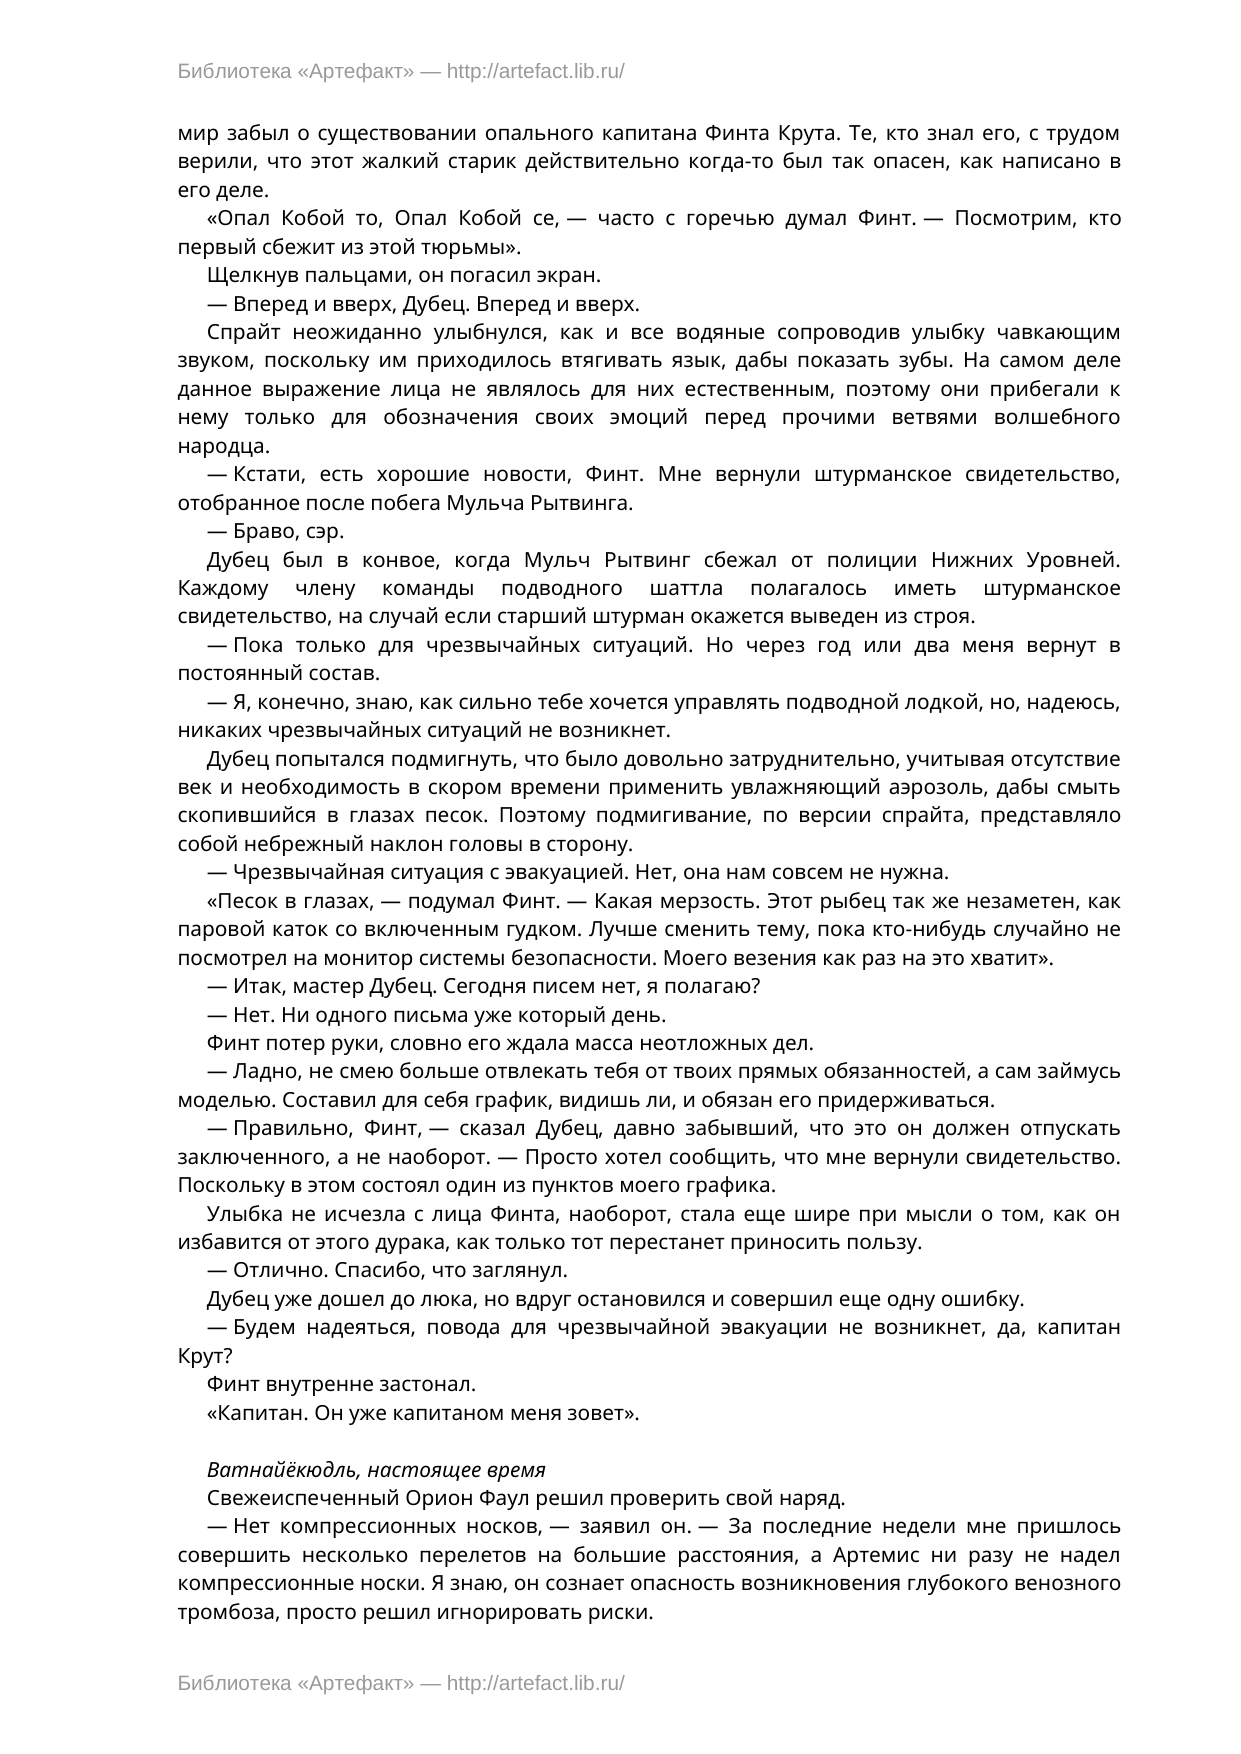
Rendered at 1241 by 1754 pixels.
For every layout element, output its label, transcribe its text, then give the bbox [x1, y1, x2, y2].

text Дубец был в конвое, когда Мульч Рытвинг сбежал от полиции Нижних Уровней. Каждому члену команды подводного шаттла полагалось иметь штурманское свидетельство, на случай если старший штурман окажется выведен из строя. [177, 545, 1122, 630]
text — Нет компрессионных носков, — заявил он. — За последние недели мне пришлось совершить несколько перелетов на большие расстояния, а Артемис ни разу не надел компрессионные носки. Я знаю, он сознает опасность возникновения глубокого венозного тромбоза, просто решил игнорировать риски. [177, 1512, 1122, 1625]
text — Я, конечно, знаю, как сильно тебе хочется управлять подводной лодкой, но, надеюсь, никаких чрезвычайных ситуаций не возникнет. [177, 687, 1122, 744]
text Дубец уже дошел до люка, но вдруг остановился и совершил еще одну ошибку. [177, 1284, 1122, 1312]
text Ватнайёкюдль, настоящее время [177, 1455, 1122, 1483]
text — Пока только для чрезвычайных ситуаций. Но через год или два меня вернут в постоянный состав. [177, 630, 1122, 687]
text Свежеиспеченный Орион Фаул решил проверить свой наряд. [177, 1483, 1122, 1512]
text «Опал Кобой то, Опал Кобой се, — часто с горечью думал Финт. — Посмотрим, кто первый сбежит из этой тюрьмы». [177, 203, 1122, 260]
text — Браво, сэр. [177, 516, 1122, 545]
text — Вперед и вверх, Дубец. Вперед и вверх. [177, 289, 1122, 317]
text Спрайт неожиданно улыбнулся, как и все водяные сопроводив улыбку чавкающим звуком, поскольку им приходилось втягивать язык, дабы показать зубы. На самом деле данное выражение лица не являлось для них естественным, поэтому они прибегали к нему только для обозначения своих эмоций перед прочими ветвями волшебного народца. [177, 317, 1122, 459]
text — Отлично. Спасибо, что заглянул. [177, 1256, 1122, 1284]
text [177, 118, 1122, 203]
text Улыбка не исчезла с лица Финта, наоборот, стала еще шире при мысли о том, как он избавится от этого дурака, как только тот перестанет приносить пользу. [177, 1199, 1122, 1256]
text — Итак, мастер Дубец. Сегодня писем нет, я полагаю? [177, 971, 1122, 1000]
text — Ладно, не смею больше отвлекать тебя от твоих прямых обязанностей, а сам займусь моделью. Составил для себя график, видишь ли, и обязан его придерживаться. [177, 1057, 1122, 1113]
text — Правильно, Финт, — сказал Дубец, давно забывший, что это он должен отпускать заключенного, а не наоборот. — Просто хотел сообщить, что мне вернули свидетельство. Поскольку в этом состоял один из пунктов моего графика. [177, 1113, 1122, 1199]
text Дубец попытался подмигнуть, что было довольно затруднительно, учитывая отсутствие век и необходимость в скором времени применить увлажняющий аэрозоль, дабы смыть скопившийся в глазах песок. Поэтому подмигивание, по версии спрайта, представляло собой небрежный наклон головы в сторону. [177, 744, 1122, 857]
text «Песок в глазах, — подумал Финт. — Какая мерзость. Этот рыбец так же незаметен, как паровой каток со включенным гудком. Лучше сменить тему, пока кто-нибудь случайно не посмотрел на монитор системы безопасности. Моего везения как раз на это хватит». [177, 886, 1122, 971]
text «Капитан. Он уже капитаном меня зовет». [177, 1398, 1122, 1426]
text Финт внутренне застонал. [177, 1369, 1122, 1398]
text Щелкнув пальцами, он погасил экран. [177, 260, 1122, 289]
text Финт потер руки, словно его ждала масса неотложных дел. [177, 1028, 1122, 1057]
text — Будем надеяться, повода для чрезвычайной эвакуации не возникнет, да, капитан Крут? [177, 1312, 1122, 1369]
text — Кстати, есть хорошие новости, Финт. Мне вернули штурманское свидетельство, отобранное после побега Мульча Рытвинга. [177, 459, 1122, 516]
text — Чрезвычайная ситуация с эвакуацией. Нет, она нам совсем не нужна. [177, 857, 1122, 886]
text — Нет. Ни одного письма уже который день. [177, 1000, 1122, 1028]
